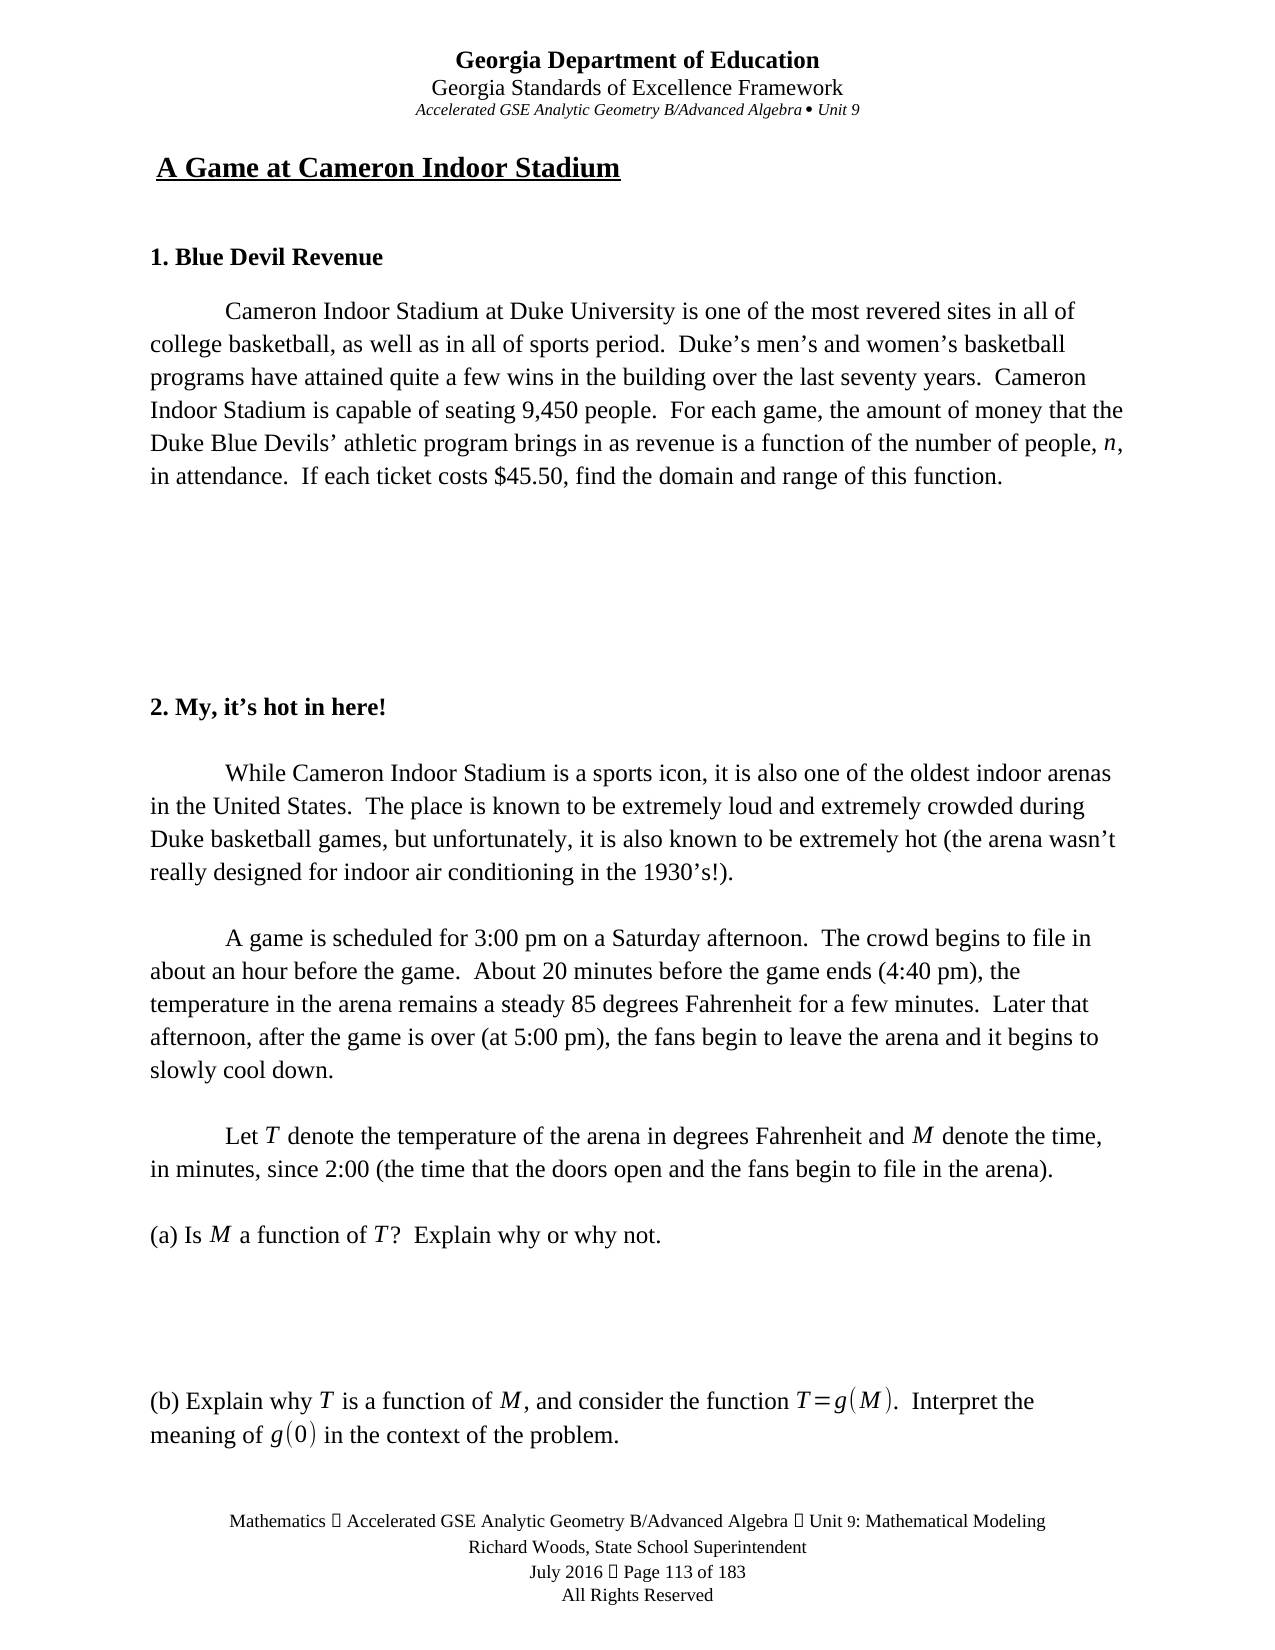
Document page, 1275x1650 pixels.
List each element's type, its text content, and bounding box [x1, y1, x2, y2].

text While Cameron Indoor Stadium is a sports icon, it is also one of the oldest indoor arenas in the United States. The place is known to be extremely loud and extremely crowded during Duke basketball games, but unfortunately, it is also known to be extremely hot (the arena wasn’t really designed for indoor air conditioning in the 1930’s!). [150, 758, 1125, 886]
text (a) Is a function of ? Explain why or why not. [150, 1220, 1125, 1249]
text A Game at Cameron Indoor Stadium [150, 150, 1125, 183]
text Cameron Indoor Stadium at Duke University is one of the most revered sites in all of college basketball, as well as in all of sports period. Duke’s men’s and women’s basketball programs have attained quite a few wins in the building over the last seventy years. Cameron Indoor Stadium is capable of seating 9,450 people. For each game, the amount of money that the Duke Blue Devils’ athletic program brings in as revenue is a function of the number of people, , in attendance. If each ticket costs $45.50, find the domain and range of this function. [150, 296, 1125, 490]
text 1. Blue Devil Revenue [150, 242, 1125, 271]
text 2. My, it’s hot in here! [150, 692, 1125, 721]
text (b) Explain why is a function of , and consider the function . Interpret the meaning of in the context of the problem. [150, 1385, 1125, 1449]
text A game is scheduled for 3:00 pm on a Saturday afternoon. The crowd begins to file in about an hour before the game. About 20 minutes before the game ends (4:40 pm), the temperature in the arena remains a steady 85 degrees Fahrenheit for a few minutes. Later that afternoon, after the game is over (at 5:00 pm), the fans begin to leave the arena and it begins to slowly cool down. [150, 923, 1125, 1084]
text Let denote the temperature of the arena in degrees Fahrenheit and denote the time, in minutes, since 2:00 (the time that the doors open and the fans begin to file in the arena). [150, 1121, 1125, 1183]
